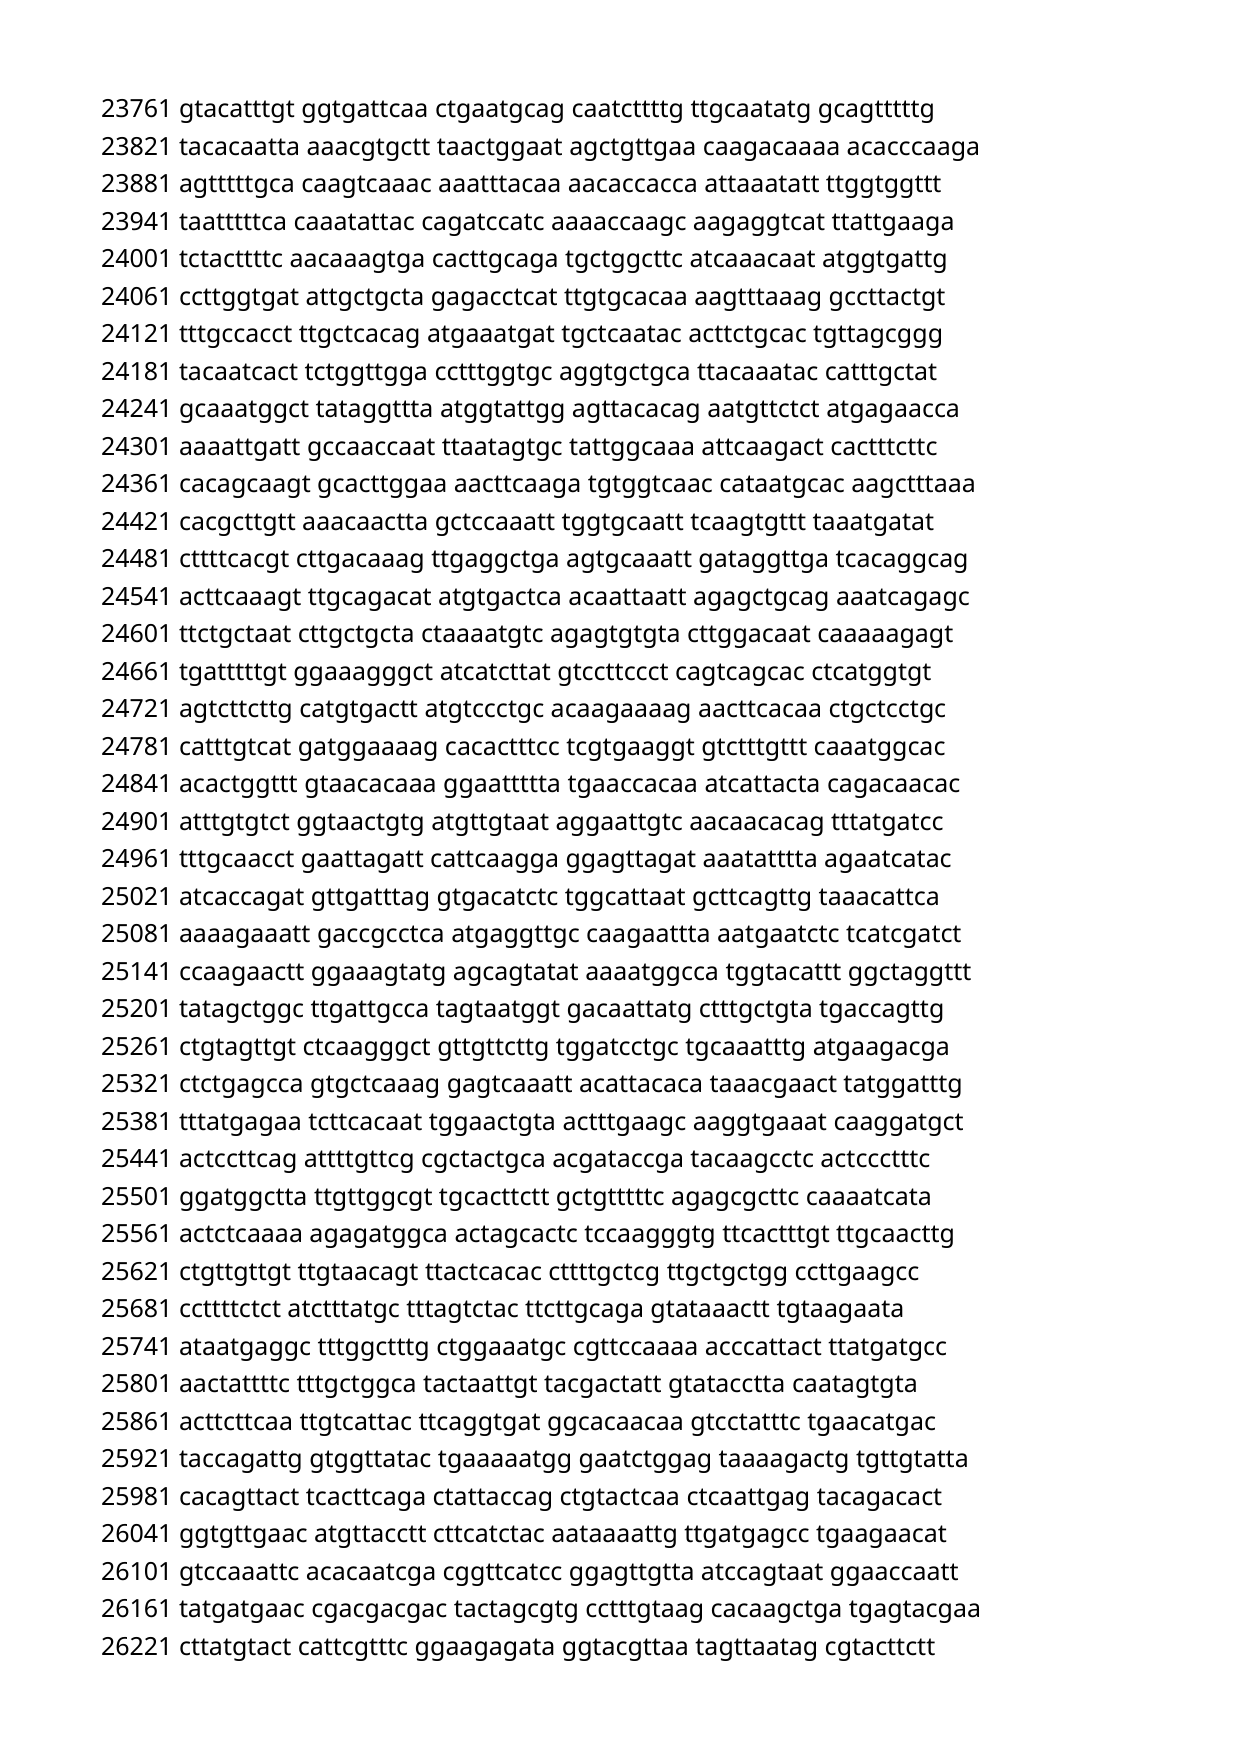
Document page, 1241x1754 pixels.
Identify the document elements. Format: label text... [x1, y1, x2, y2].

text 25321 ctctgagcca gtgctcaaag gagtcaaatt acattacaca taaacgaact tatggatttg [75, 1064, 1165, 1102]
text 25561 actctcaaaa agagatggca actagcactc tccaagggtg ttcactttgt ttgcaacttg [75, 1214, 1165, 1252]
text 25621 ctgttgttgt ttgtaacagt ttactcacac cttttgctcg ttgctgctgg ccttgaagcc [75, 1252, 1165, 1289]
text 23761 gtacatttgt ggtgattcaa ctgaatgcag caatcttttg ttgcaatatg gcagtttttg [75, 89, 1165, 127]
text 24301 aaaattgatt gccaaccaat ttaatagtgc tattggcaaa attcaagact cactttcttc [75, 427, 1165, 464]
text 25141 ccaagaactt ggaaagtatg agcagtatat aaaatggcca tggtacattt ggctaggttt [75, 952, 1165, 989]
text 23881 agtttttgca caagtcaaac aaatttacaa aacaccacca attaaatatt ttggtggttt [75, 164, 1165, 202]
text 25441 actccttcag attttgttcg cgctactgca acgataccga tacaagcctc actccctttc [75, 1139, 1165, 1177]
text 26101 gtccaaattc acacaatcga cggttcatcc ggagttgtta atccagtaat ggaaccaatt [75, 1552, 1165, 1589]
text 26161 tatgatgaac cgacgacgac tactagcgtg cctttgtaag cacaagctga tgagtacgaa [75, 1589, 1165, 1627]
text 24841 acactggttt gtaacacaaa ggaattttta tgaaccacaa atcattacta cagacaacac [75, 764, 1165, 802]
text 26041 ggtgttgaac atgttacctt cttcatctac aataaaattg ttgatgagcc tgaagaacat [75, 1514, 1165, 1552]
text 24121 tttgccacct ttgctcacag atgaaatgat tgctcaatac acttctgcac tgttagcggg [75, 314, 1165, 352]
text 24061 ccttggtgat attgctgcta gagacctcat ttgtgcacaa aagtttaaag gccttactgt [75, 277, 1165, 314]
text 24001 tctacttttc aacaaagtga cacttgcaga tgctggcttc atcaaacaat atggtgattg [75, 239, 1165, 277]
text 24601 ttctgctaat cttgctgcta ctaaaatgtc agagtgtgta cttggacaat caaaaagagt [75, 614, 1165, 652]
text 25741 ataatgaggc tttggctttg ctggaaatgc cgttccaaaa acccattact ttatgatgcc [75, 1327, 1165, 1364]
text 23821 tacacaatta aaacgtgctt taactggaat agctgttgaa caagacaaaa acacccaaga [75, 127, 1165, 164]
text 25081 aaaagaaatt gaccgcctca atgaggttgc caagaattta aatgaatctc tcatcgatct [75, 914, 1165, 952]
text 24721 agtcttcttg catgtgactt atgtccctgc acaagaaaag aacttcacaa ctgctcctgc [75, 689, 1165, 727]
text 24421 cacgcttgtt aaacaactta gctccaaatt tggtgcaatt tcaagtgttt taaatgatat [75, 502, 1165, 539]
text 24661 tgatttttgt ggaaagggct atcatcttat gtccttccct cagtcagcac ctcatggtgt [75, 652, 1165, 689]
text 25801 aactattttc tttgctggca tactaattgt tacgactatt gtatacctta caatagtgta [75, 1364, 1165, 1402]
text 25021 atcaccagat gttgatttag gtgacatctc tggcattaat gcttcagttg taaacattca [75, 877, 1165, 914]
text 25201 tatagctggc ttgattgcca tagtaatggt gacaattatg ctttgctgta tgaccagttg [75, 989, 1165, 1027]
text 25381 tttatgagaa tcttcacaat tggaactgta actttgaagc aaggtgaaat caaggatgct [75, 1102, 1165, 1139]
text 24481 cttttcacgt cttgacaaag ttgaggctga agtgcaaatt gataggttga tcacaggcag [75, 539, 1165, 577]
text 25501 ggatggctta ttgttggcgt tgcacttctt gctgtttttc agagcgcttc caaaatcata [75, 1177, 1165, 1214]
text 25861 acttcttcaa ttgtcattac ttcaggtgat ggcacaacaa gtcctatttc tgaacatgac [75, 1402, 1165, 1439]
text 25261 ctgtagttgt ctcaagggct gttgttcttg tggatcctgc tgcaaatttg atgaagacga [75, 1027, 1165, 1064]
text 25921 taccagattg gtggttatac tgaaaaatgg gaatctggag taaaagactg tgttgtatta [75, 1439, 1165, 1477]
text 24901 atttgtgtct ggtaactgtg atgttgtaat aggaattgtc aacaacacag tttatgatcc [75, 802, 1165, 839]
text 24361 cacagcaagt gcacttggaa aacttcaaga tgtggtcaac cataatgcac aagctttaaa [75, 464, 1165, 502]
text 25681 ccttttctct atctttatgc tttagtctac ttcttgcaga gtataaactt tgtaagaata [75, 1289, 1165, 1327]
text 24181 tacaatcact tctggttgga cctttggtgc aggtgctgca ttacaaatac catttgctat [75, 352, 1165, 389]
text 23941 taatttttca caaatattac cagatccatc aaaaccaagc aagaggtcat ttattgaaga [75, 202, 1165, 239]
text 24241 gcaaatggct tataggttta atggtattgg agttacacag aatgttctct atgagaacca [75, 389, 1165, 427]
text 26221 cttatgtact cattcgtttc ggaagagata ggtacgttaa tagttaatag cgtacttctt [75, 1627, 1165, 1664]
text 24961 tttgcaacct gaattagatt cattcaagga ggagttagat aaatatttta agaatcatac [75, 839, 1165, 877]
text 24781 catttgtcat gatggaaaag cacactttcc tcgtgaaggt gtctttgttt caaatggcac [75, 727, 1165, 764]
text 25981 cacagttact tcacttcaga ctattaccag ctgtactcaa ctcaattgag tacagacact [75, 1477, 1165, 1514]
text 24541 acttcaaagt ttgcagacat atgtgactca acaattaatt agagctgcag aaatcagagc [75, 577, 1165, 614]
